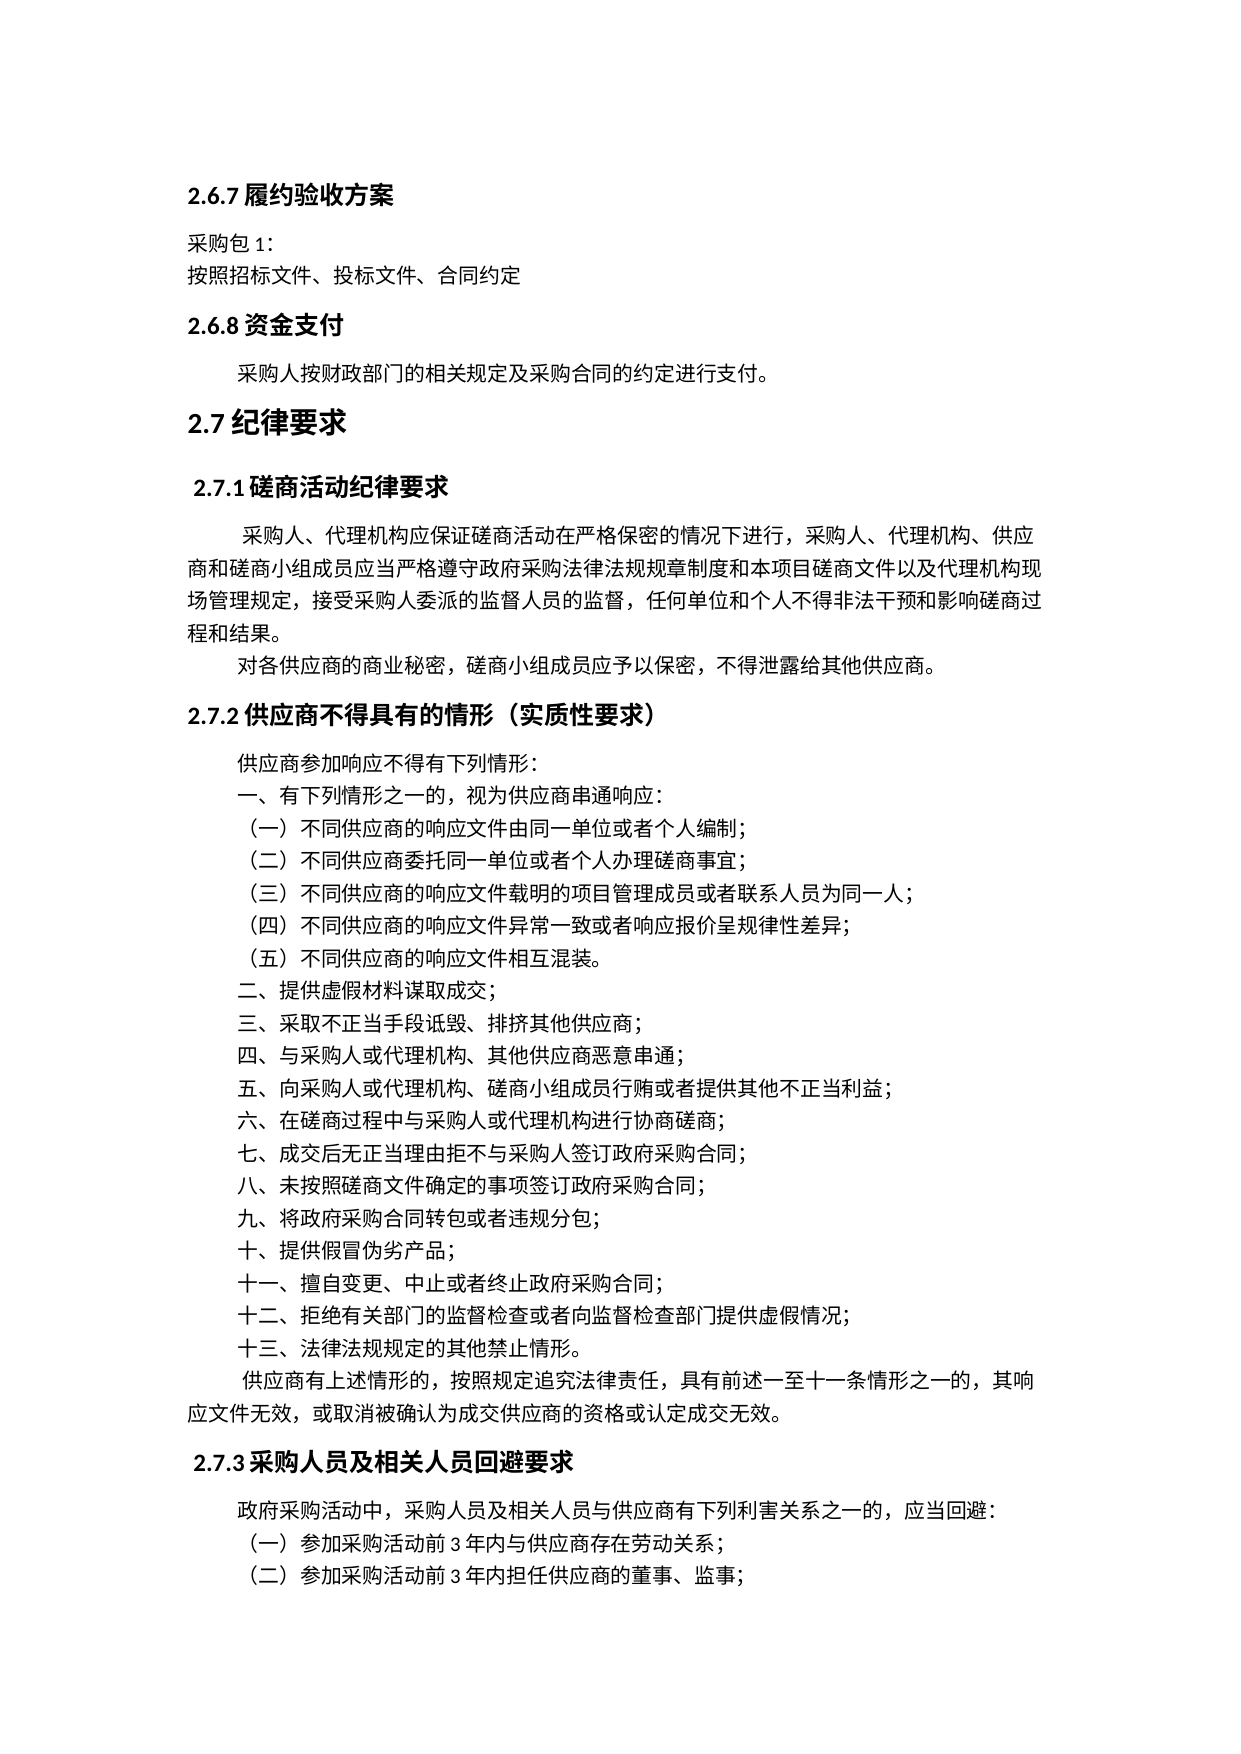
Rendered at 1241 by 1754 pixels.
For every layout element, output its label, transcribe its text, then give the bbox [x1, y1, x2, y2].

text 2.7.2供应商不得具有的情形（实质性要求） [187, 682, 1053, 747]
text 按照招标文件、投标文件、合同约定 [187, 259, 1053, 292]
text 十三、法律法规规定的其他禁止情形。 [187, 1332, 1053, 1364]
text （三）不同供应商的响应文件载明的项目管理成员或者联系人员为同一人； [187, 877, 1053, 909]
text 对各供应商的商业秘密，磋商小组成员应予以保密，不得泄露给其他供应商。 [187, 649, 1053, 682]
text 三、采取不正当手段诋毁、排挤其他供应商； [187, 1007, 1053, 1039]
text 一、有下列情形之一的，视为供应商串通响应： [187, 779, 1053, 812]
text 2.6.7履约验收方案 [187, 162, 1053, 227]
text 2.7.3采购人员及相关人员回避要求 [187, 1429, 1053, 1494]
text 八、未按照磋商文件确定的事项签订政府采购合同； [187, 1169, 1053, 1202]
text 2.7.1磋商活动纪律要求 [187, 454, 1053, 519]
text 二、提供虚假材料谋取成交； [187, 974, 1053, 1007]
text （二）不同供应商委托同一单位或者个人办理磋商事宜； [187, 844, 1053, 877]
text 供应商有上述情形的，按照规定追究法律责任，具有前述一至十一条情形之一的，其响应文件无效，或取消被确认为成交供应商的资格或认定成交无效。 [187, 1364, 1053, 1429]
text 五、向采购人或代理机构、磋商小组成员行贿或者提供其他不正当利益； [187, 1072, 1053, 1104]
text 采购人按财政部门的相关规定及采购合同的约定进行支付。 [187, 357, 1053, 389]
text 2.7纪律要求 [187, 389, 1053, 454]
text （四）不同供应商的响应文件异常一致或者响应报价呈规律性差异； [187, 909, 1053, 942]
text 七、成交后无正当理由拒不与采购人签订政府采购合同； [187, 1137, 1053, 1169]
text 十一、擅自变更、中止或者终止政府采购合同； [187, 1267, 1053, 1299]
text 采购包1： [187, 227, 1053, 259]
text 采购人、代理机构应保证磋商活动在严格保密的情况下进行，采购人、代理机构、供应商和磋商小组成员应当严格遵守政府采购法律法规规章制度和本项目磋商文件以及代理机构现场管理规定，接受采购人委派的监督人员的监督，任何单位和个人不得非法干预和影响磋商过程和结果。 [187, 519, 1053, 649]
text （二）参加采购活动前3年内担任供应商的董事、监事； [187, 1559, 1053, 1592]
text 政府采购活动中，采购人员及相关人员与供应商有下列利害关系之一的，应当回避： [187, 1494, 1053, 1527]
text 九、将政府采购合同转包或者违规分包； [187, 1202, 1053, 1234]
text 十、提供假冒伪劣产品； [187, 1234, 1053, 1267]
text 六、在磋商过程中与采购人或代理机构进行协商磋商； [187, 1104, 1053, 1137]
text 四、与采购人或代理机构、其他供应商恶意串通； [187, 1039, 1053, 1072]
text 十二、拒绝有关部门的监督检查或者向监督检查部门提供虚假情况； [187, 1299, 1053, 1332]
text （五）不同供应商的响应文件相互混装。 [187, 942, 1053, 974]
text （一）不同供应商的响应文件由同一单位或者个人编制； [187, 812, 1053, 844]
text 供应商参加响应不得有下列情形： [187, 747, 1053, 779]
text （一）参加采购活动前3年内与供应商存在劳动关系； [187, 1527, 1053, 1559]
text 2.6.8资金支付 [187, 292, 1053, 357]
